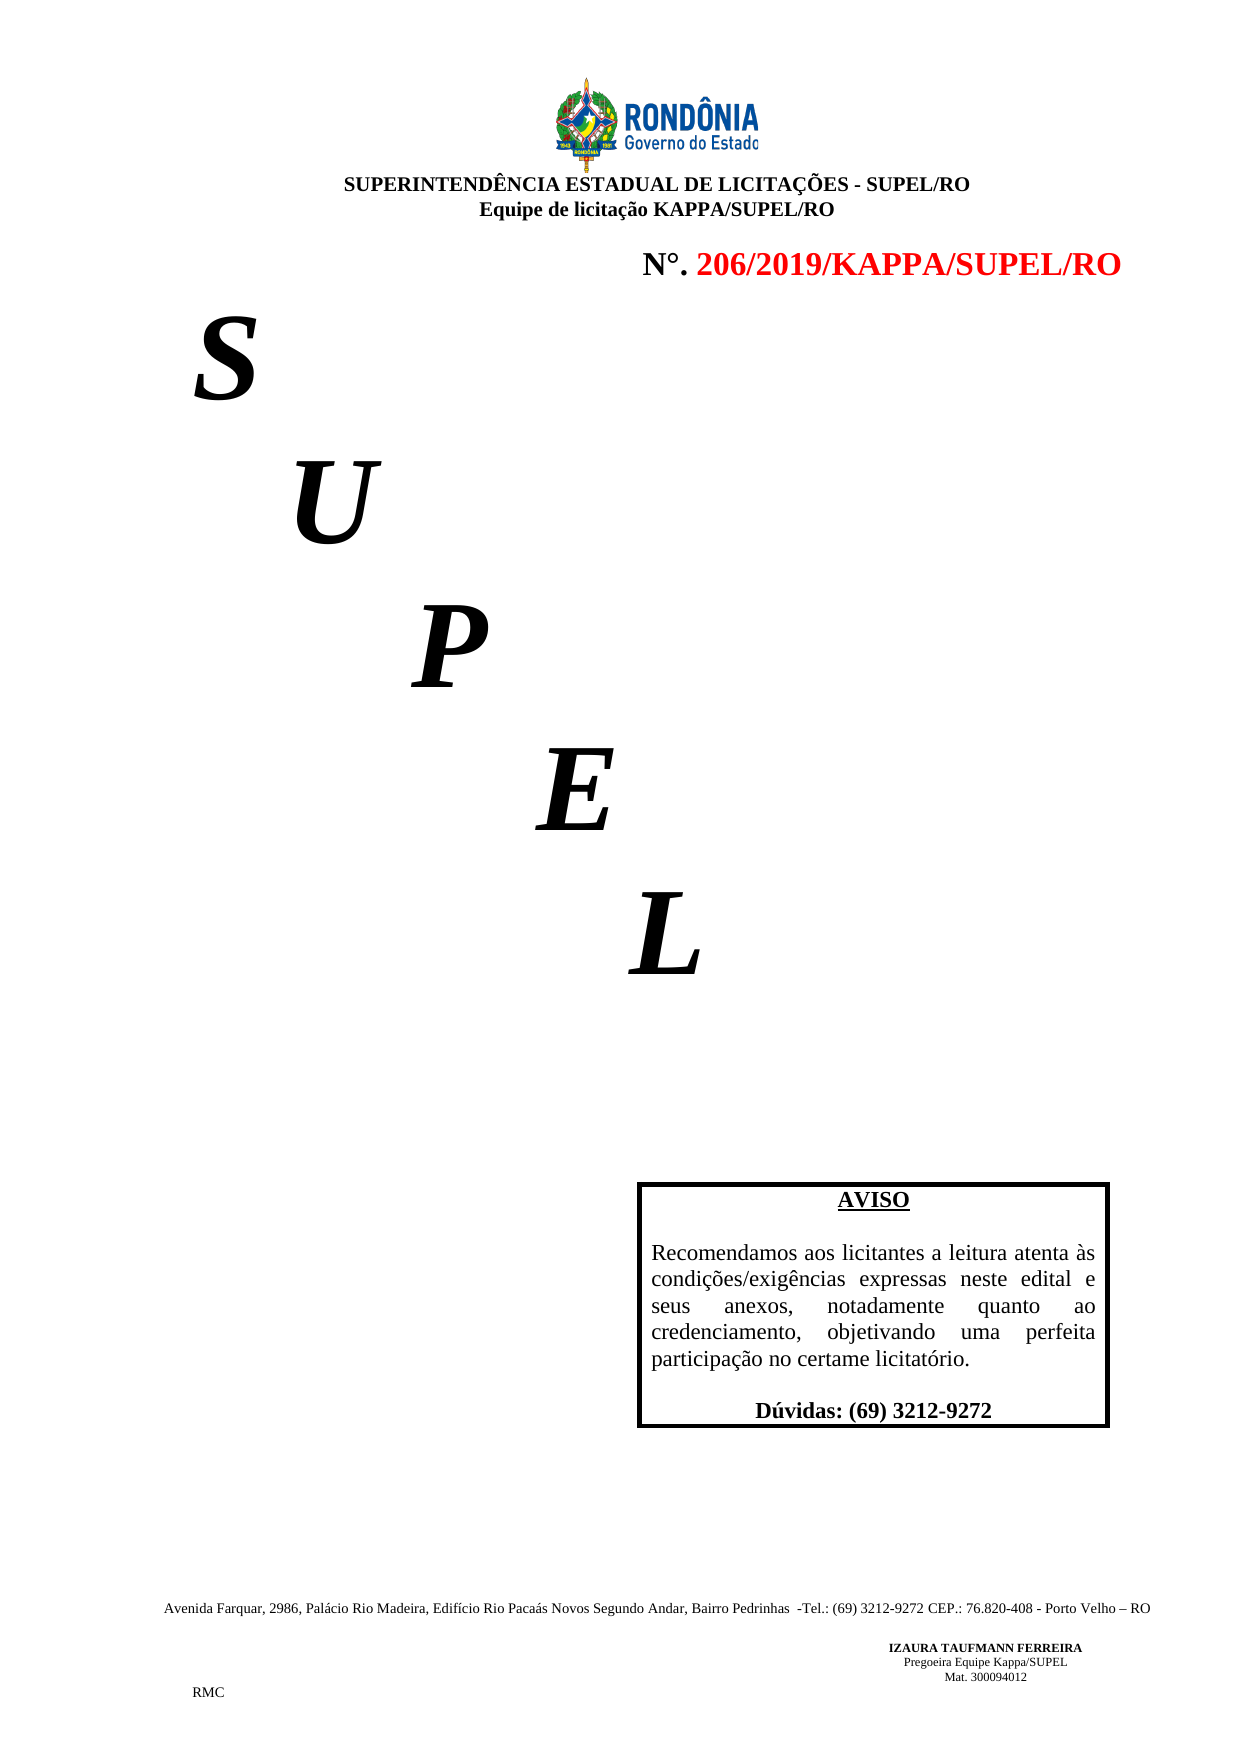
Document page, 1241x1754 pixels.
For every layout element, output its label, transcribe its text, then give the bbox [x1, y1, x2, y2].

subtitle L [192, 858, 1122, 1002]
picture [556, 77, 759, 173]
subtitle S [192, 283, 1122, 427]
subtitle N°. 206/2019/KAPPA/SUPEL/RO [192, 244, 1122, 283]
subtitle U [192, 427, 1122, 570]
subtitle E [192, 714, 1122, 858]
table_header AVISO Recomendamos aos licitantes a leitura atenta às condições/exigências expressas neste edital e seus anexos, notadamente quanto ao credenciamento, objetivando uma perfeita participação no certame licitatório. Dúvidas: (69) 3212-9272 [642, 1187, 1105, 1424]
subtitle P [192, 570, 1122, 714]
